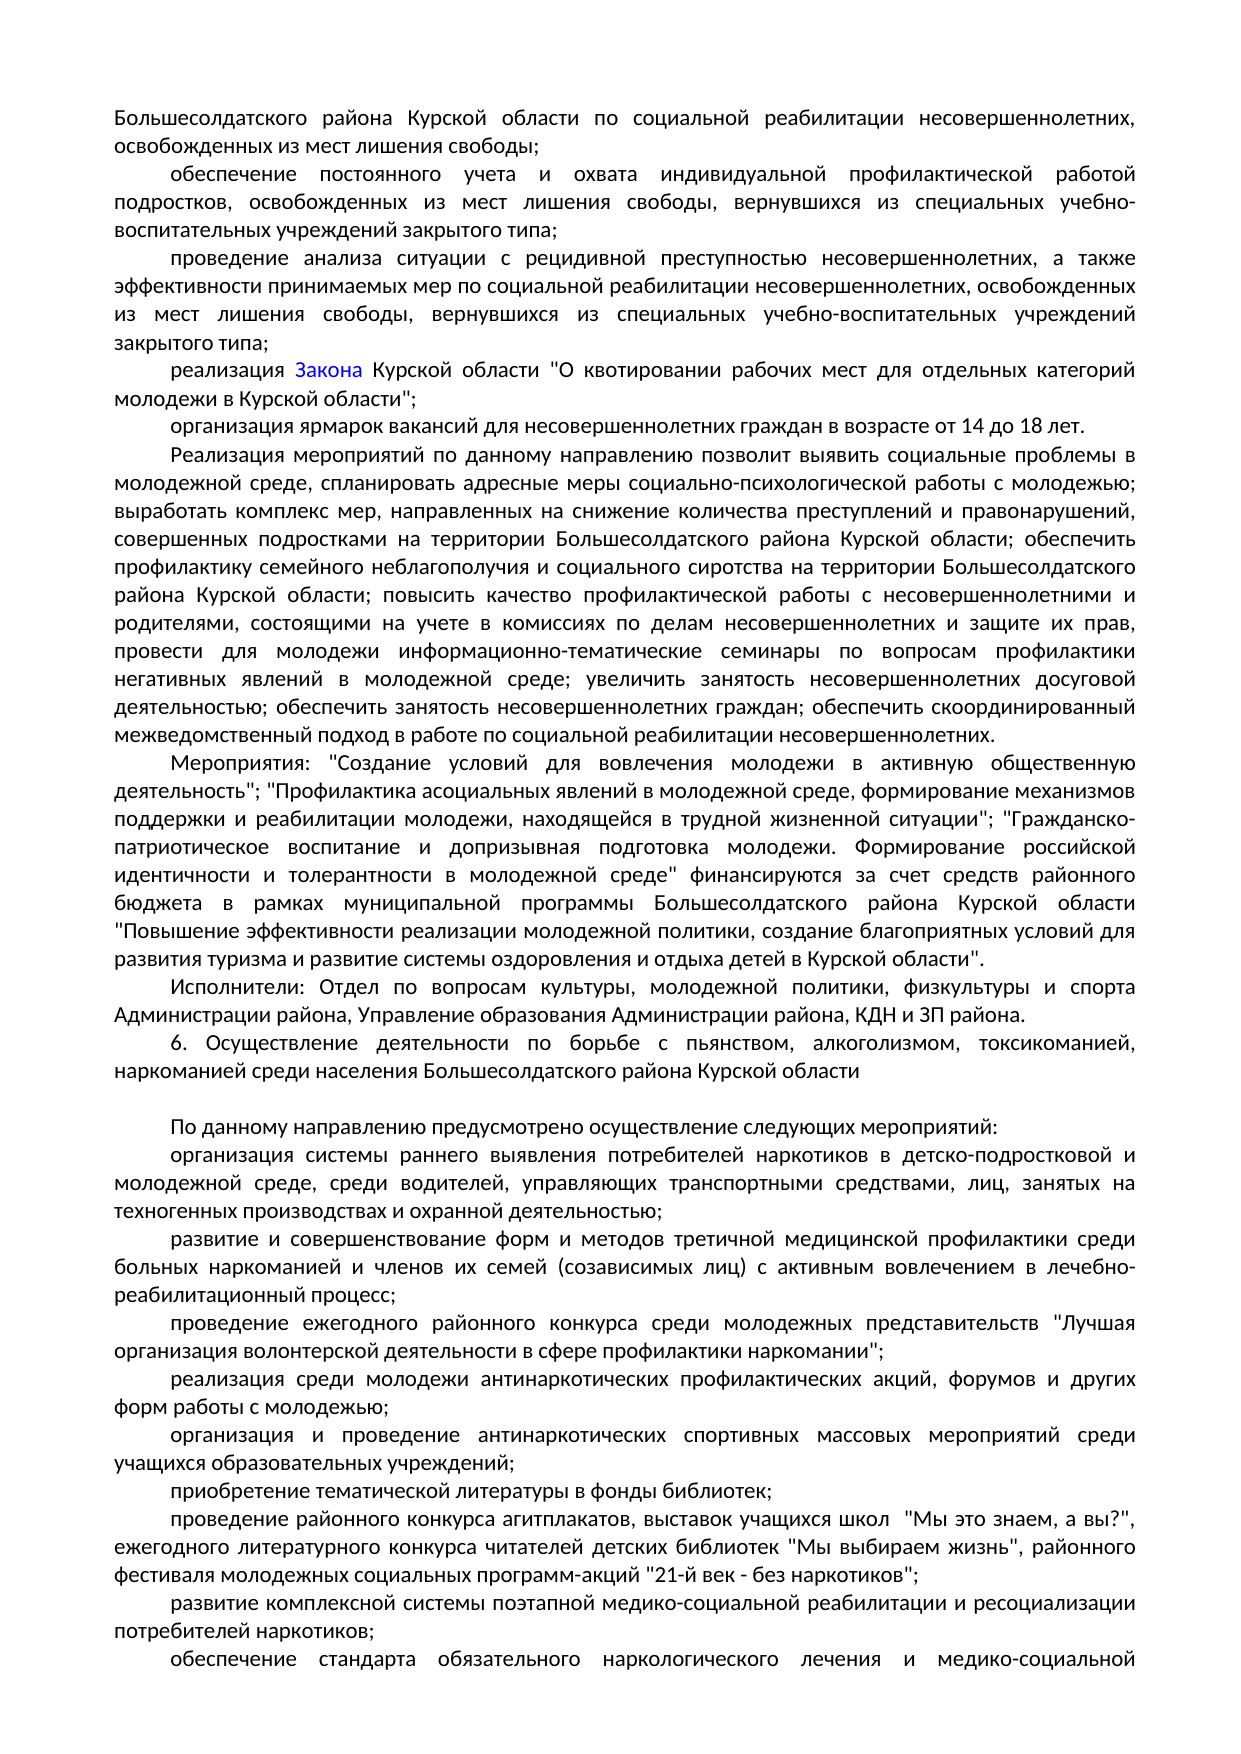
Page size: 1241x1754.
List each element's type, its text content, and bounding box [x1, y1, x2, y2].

text проведение анализа ситуации с рецидивной преступностью несовершеннолетних, а также эффективности принимаемых мер по социальной реабилитации несовершеннолетних, освобожденных из мест лишения свободы, вернувшихся из специальных учебно-воспитательных учреждений закрытого типа; [114, 243, 1137, 356]
text проведение районного конкурса агитплакатов, выставок учащихся школ "Мы это знаем, а вы?", ежегодного литературного конкурса читателей детских библиотек "Мы выбираем жизнь", районного фестиваля молодежных социальных программ-акций "21-й век - без наркотиков"; [114, 1504, 1137, 1588]
text организация ярмарок вакансий для несовершеннолетних граждан в возрасте от 14 до 18 лет. [114, 412, 1137, 440]
text развитие комплексной системы поэтапной медико-социальной реабилитации и ресоциализации потребителей наркотиков; [114, 1588, 1137, 1644]
text По данному направлению предусмотрено осуществление следующих мероприятий: [114, 1112, 1137, 1140]
text реализация среди молодежи антинаркотических профилактических акций, форумов и других форм работы с молодежью; [114, 1364, 1137, 1420]
text 6. Осуществление деятельности по борьбе с пьянством, алкоголизмом, токсикоманией, наркоманией среди населения Большесолдатского района Курской области [114, 1028, 1137, 1084]
text проведение ежегодного районного конкурса среди молодежных представительств "Лучшая организация волонтерской деятельности в сфере профилактики наркомании"; [114, 1308, 1137, 1364]
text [114, 1644, 1137, 1673]
text Реализация мероприятий по данному направлению позволит выявить социальные проблемы в молодежной среде, спланировать адресные меры социально-психологической работы с молодежью; выработать комплекс мер, направленных на снижение количества преступлений и правонарушений, совершенных подростками на территории Большесолдатского района Курской области; обеспечить профилактику семейного неблагополучия и социального сиротства на территории Большесолдатского района Курской области; повысить качество профилактической работы с несовершеннолетними и родителями, состоящими на учете в комиссиях по делам несовершеннолетних и защите их прав, провести для молодежи информационно-тематические семинары по вопросам профилактики негативных явлений в молодежной среде; увеличить занятость несовершеннолетних досуговой деятельностью; обеспечить занятость несовершеннолетних граждан; обеспечить скоординированный межведомственный подход в работе по социальной реабилитации несовершеннолетних. [114, 440, 1137, 748]
text Мероприятия: "Создание условий для вовлечения молодежи в активную общественную деятельность"; "Профилактика асоциальных явлений в молодежной среде, формирование механизмов поддержки и реабилитации молодежи, находящейся в трудной жизненной ситуации"; "Гражданско-патриотическое воспитание и допризывная подготовка молодежи. Формирование российской идентичности и толерантности в молодежной среде" финансируются за счет средств районного бюджета в рамках муниципальной программы Большесолдатского района Курской области "Повышение эффективности реализации молодежной политики, создание благоприятных условий для развития туризма и развитие системы оздоровления и отдыха детей в Курской области". [114, 748, 1137, 972]
text реализация Закона Курской области "О квотировании рабочих мест для отдельных категорий молодежи в Курской области"; [114, 356, 1137, 412]
text Исполнители: Отдел по вопросам культуры, молодежной политики, физкультуры и спорта Администрации района, Управление образования Администрации района, КДН и ЗП района. [114, 972, 1137, 1028]
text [114, 103, 1137, 159]
text организация системы раннего выявления потребителей наркотиков в детско-подростковой и молодежной среде, среди водителей, управляющих транспортными средствами, лиц, занятых на техногенных производствах и охранной деятельностью; [114, 1140, 1137, 1224]
text обеспечение постоянного учета и охвата индивидуальной профилактической работой подростков, освобожденных из мест лишения свободы, вернувшихся из специальных учебно-воспитательных учреждений закрытого типа; [114, 159, 1137, 243]
text организация и проведение антинаркотических спортивных массовых мероприятий среди учащихся образовательных учреждений; [114, 1420, 1137, 1476]
text развитие и совершенствование форм и методов третичной медицинской профилактики среди больных наркоманией и членов их семей (созависимых лиц) с активным вовлечением в лечебно-реабилитационный процесс; [114, 1224, 1137, 1308]
text приобретение тематической литературы в фонды библиотек; [114, 1476, 1137, 1504]
